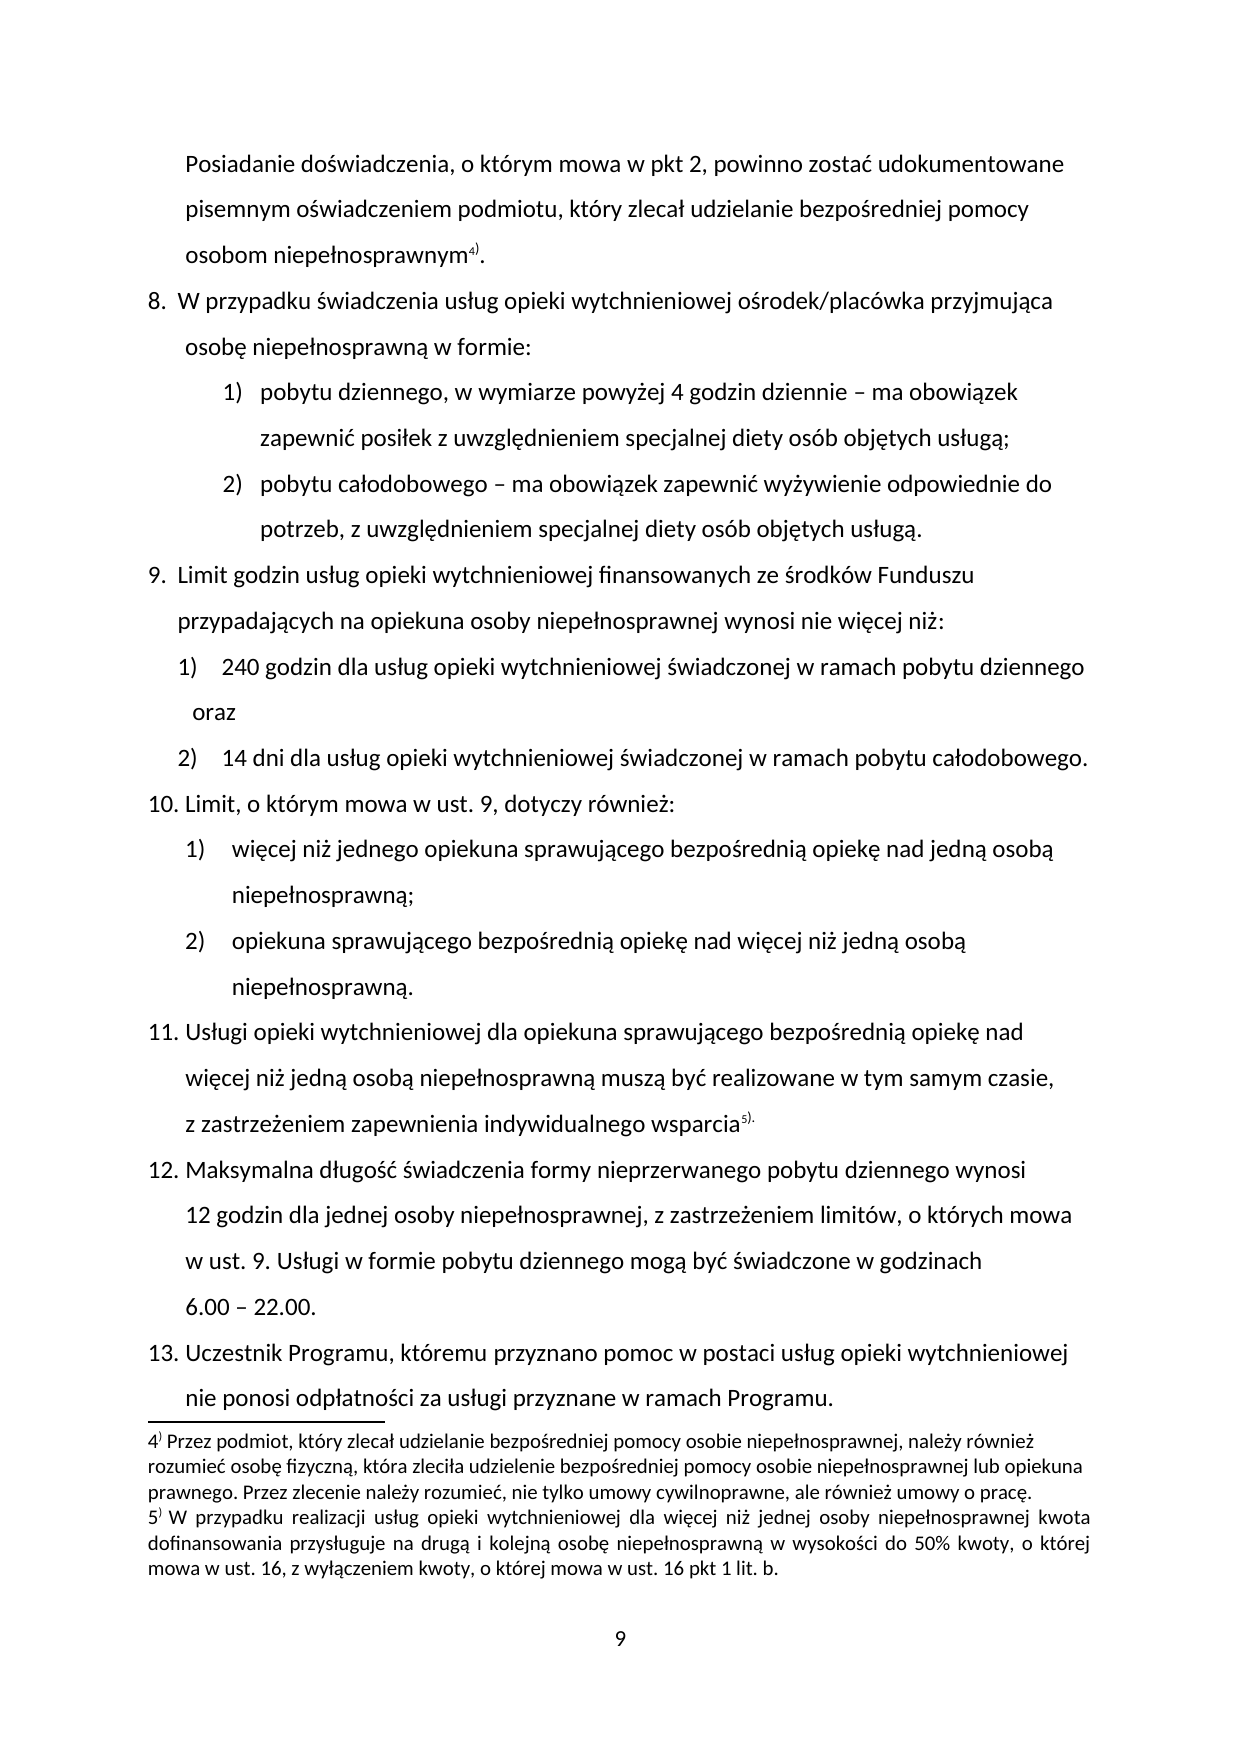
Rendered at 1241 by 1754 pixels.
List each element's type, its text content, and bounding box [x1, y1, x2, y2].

list 10. Limit, o którym mowa w ust. 9, dotyczy również: [148, 788, 1092, 818]
list W przypadku świadczenia usług opieki wytchnieniowej ośrodek/placówka przyjmująca osobę niepełnosprawną w formie: [148, 285, 1092, 361]
list 14 dni dla usług opieki wytchnieniowej świadczonej w ramach pobytu całodobowego. [177, 742, 1092, 773]
list Maksymalna długość świadczenia formy nieprzerwanego pobytu dziennego wynosi 12 godzin dla jednej osoby niepełnosprawnej, z zastrzeżeniem limitów, o których mowa w ust. 9. Usługi w formie pobytu dziennego mogą być świadczone w godzinach 6.00 – 22.00. [148, 1154, 1092, 1321]
list Usługi opieki wytchnieniowej dla opiekuna sprawującego bezpośrednią opiekę nad więcej niż jedną osobą niepełnosprawną muszą być realizowane w tym samym czasie, z zastrzeżeniem zapewnienia indywidualnego wsparcia). [148, 1017, 1092, 1138]
list pobytu całodobowego – ma obowiązek zapewnić wyżywienie odpowiednie do potrzeb, z uwzględnieniem specjalnej diety osób objętych usługą. [222, 468, 1092, 544]
text Posiadanie doświadczenia, o którym mowa w pkt 2, powinno zostać udokumentowane pisemnym oświadczeniem podmiotu, który zlecał udzielanie bezpośredniej pomocy osobom niepełnosprawnym). [185, 148, 1092, 270]
list pobytu dziennego, w wymiarze powyżej 4 godzin dziennie – ma obowiązek zapewnić posiłek z uwzględnieniem specjalnej diety osób objętych usługą; [222, 376, 1092, 453]
list więcej niż jednego opiekuna sprawującego bezpośrednią opiekę nad jedną osobą niepełnosprawną; [185, 834, 1092, 910]
list 240 godzin dla usług opieki wytchnieniowej świadczonej w ramach pobytu dziennego oraz [177, 651, 1092, 727]
list opiekuna sprawującego bezpośrednią opiekę nad więcej niż jedną osobą niepełnosprawną. [185, 925, 1092, 1001]
list Uczestnik Programu, któremu przyznano pomoc w postaci usług opieki wytchnieniowej nie ponosi odpłatności za usługi przyznane w ramach Programu. [148, 1337, 1092, 1413]
list Limit godzin usług opieki wytchnieniowej finansowanych ze środków Funduszu przypadających na opiekuna osoby niepełnosprawnej wynosi nie więcej niż: [148, 559, 1092, 636]
